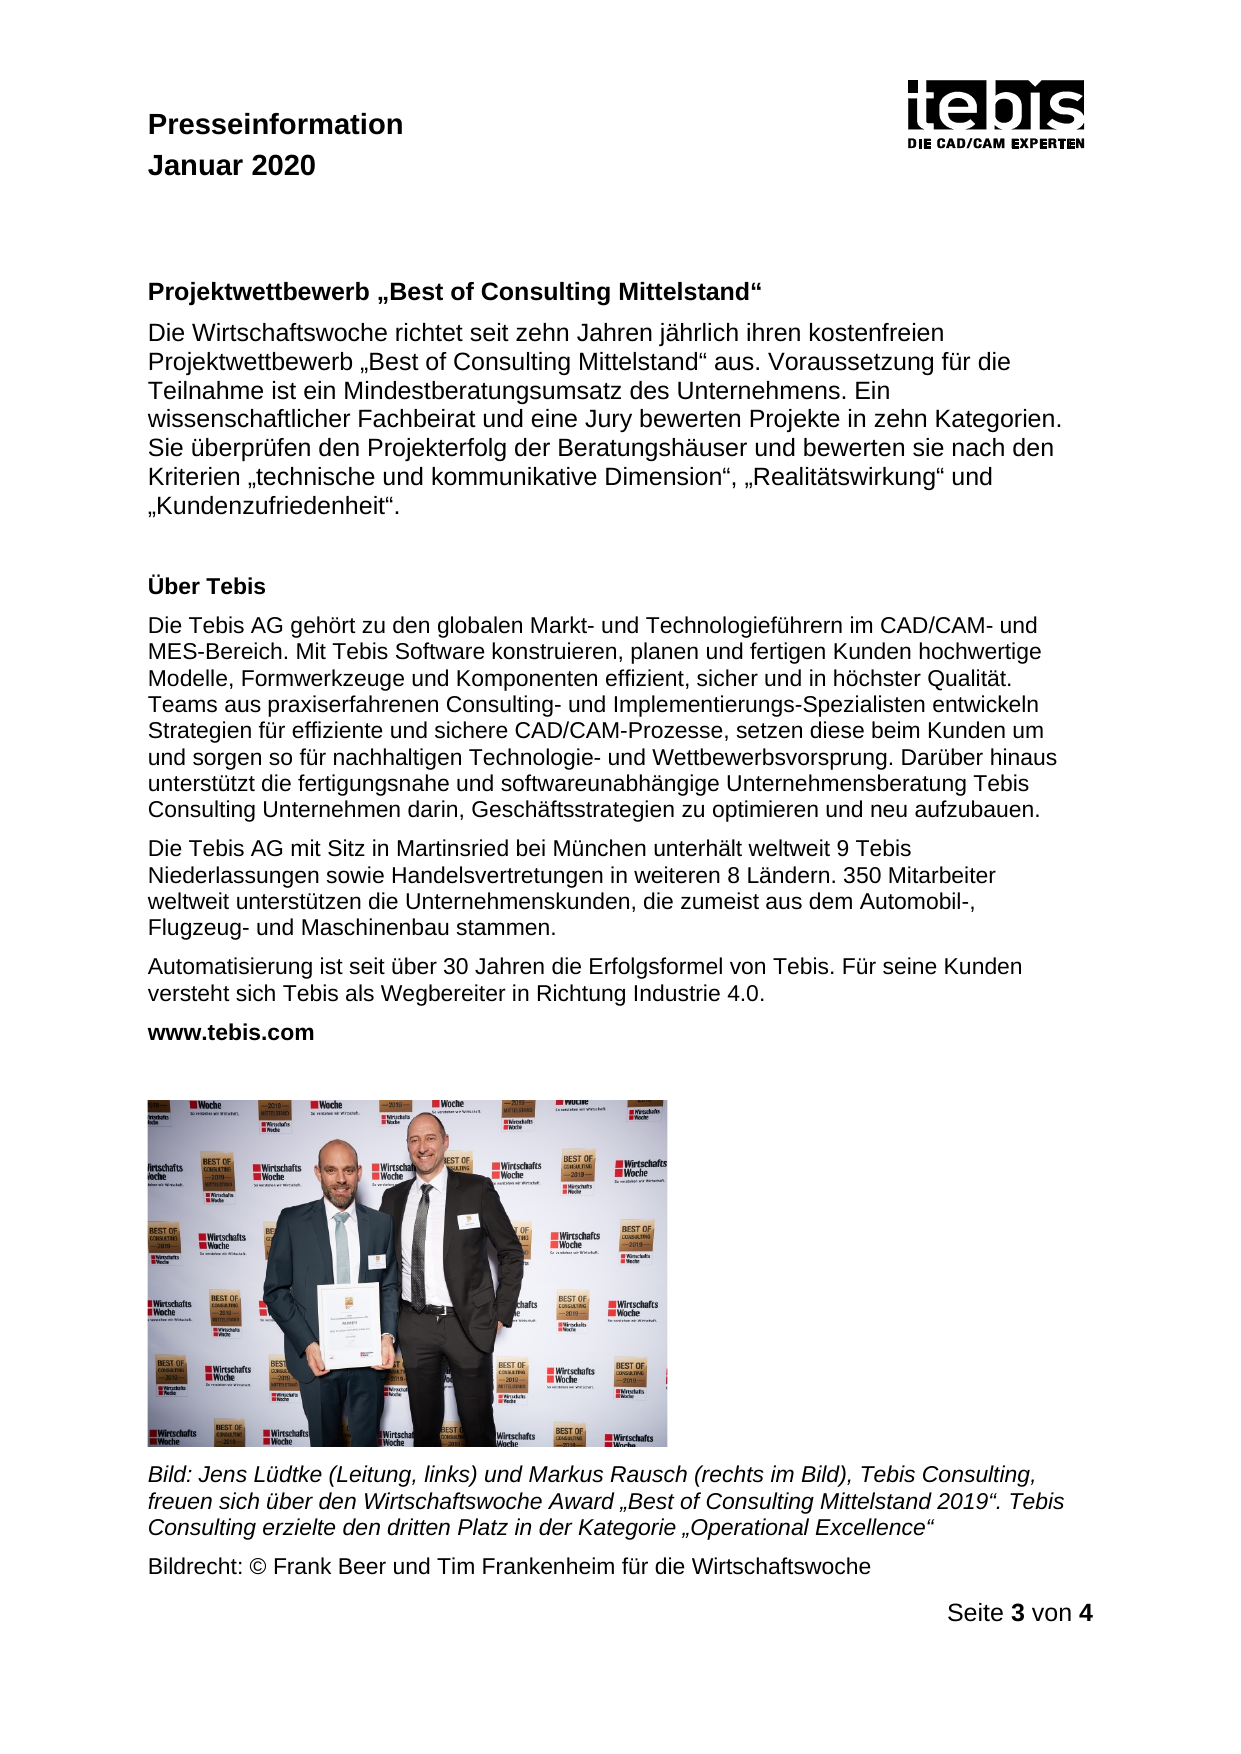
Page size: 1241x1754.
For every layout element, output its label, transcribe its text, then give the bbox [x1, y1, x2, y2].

text www.tebis.com [148, 1018, 1093, 1045]
text Die Tebis AG mit Sitz in Martinsried bei München unterhält weltweit 9 Tebis Niederlassungen sowie Handelsvertretungen in weiteren 8 Ländern. 350 Mitarbeiter weltweit unterstützen die Unternehmenskunden, die zumeist aus dem Automobil-, Flugzeug- und Maschinenbau stammen. [148, 835, 1067, 941]
text Über Tebis [148, 573, 1093, 599]
text Bildrecht: © Frank Beer und Tim Frankenheim für die Wirtschaftswoche [148, 1553, 1067, 1579]
text Die Wirtschaftswoche richtet seit zehn Jahren jährlich ihren kostenfreien Projektwettbewerb „Best of Consulting Mittelstand“ aus. Voraussetzung für die Teilnahme ist ein Mindestberatungsumsatz des Unternehmens. Ein wissenschaftlicher Fachbeirat und eine Jury bewerten Projekte in zehn Kategorien. Sie überprüfen den Projekterfolg der Beratungshäuser und bewerten sie nach den Kriterien „technische und kommunikative Dimension“, „Realitätswirkung“ und „Kundenzufriedenheit“. [148, 318, 1093, 519]
text Bild: Jens Lüdtke (Leitung, links) und Markus Rausch (rechts im Bild), Tebis Consulting, freuen sich über den Wirtschaftswoche Award „Best of Consulting Mittelstand 2019“. Tebis Consulting erzielte den dritten Platz in der Kategorie „Operational Excellence“ [148, 1461, 1067, 1541]
text Automatisierung ist seit über 30 Jahren die Erfolgsformel von Tebis. Für seine Kunden versteht sich Tebis als Wegbereiter in Richtung Industrie 4.0. [148, 953, 1067, 1006]
text Projektwettbewerb „Best of Consulting Mittelstand“ [148, 277, 1093, 306]
picture [147, 1100, 668, 1447]
text Die Tebis AG gehört zu den globalen Markt- und Technologieführern im CAD/CAM- und MES-Bereich. Mit Tebis Software konstruieren, planen und fertigen Kunden hochwertige Modelle, Formwerkzeuge und Komponenten effizient, sicher und in höchster Qualität. Teams aus praxiserfahrenen Consulting- und Implementierungs-Spezialisten entwickeln Strategien für effiziente und sichere CAD/CAM-Prozesse, setzen diese beim Kunden um und sorgen so für nachhaltigen Technologie- und Wettbewerbsvorsprung. Darüber hinaus unterstützt die fertigungsnahe und softwareunabhängige Unternehmensberatung Tebis Consulting Unternehmen darin, Geschäftsstrategien zu optimieren und neu aufzubauen. [148, 612, 1067, 823]
